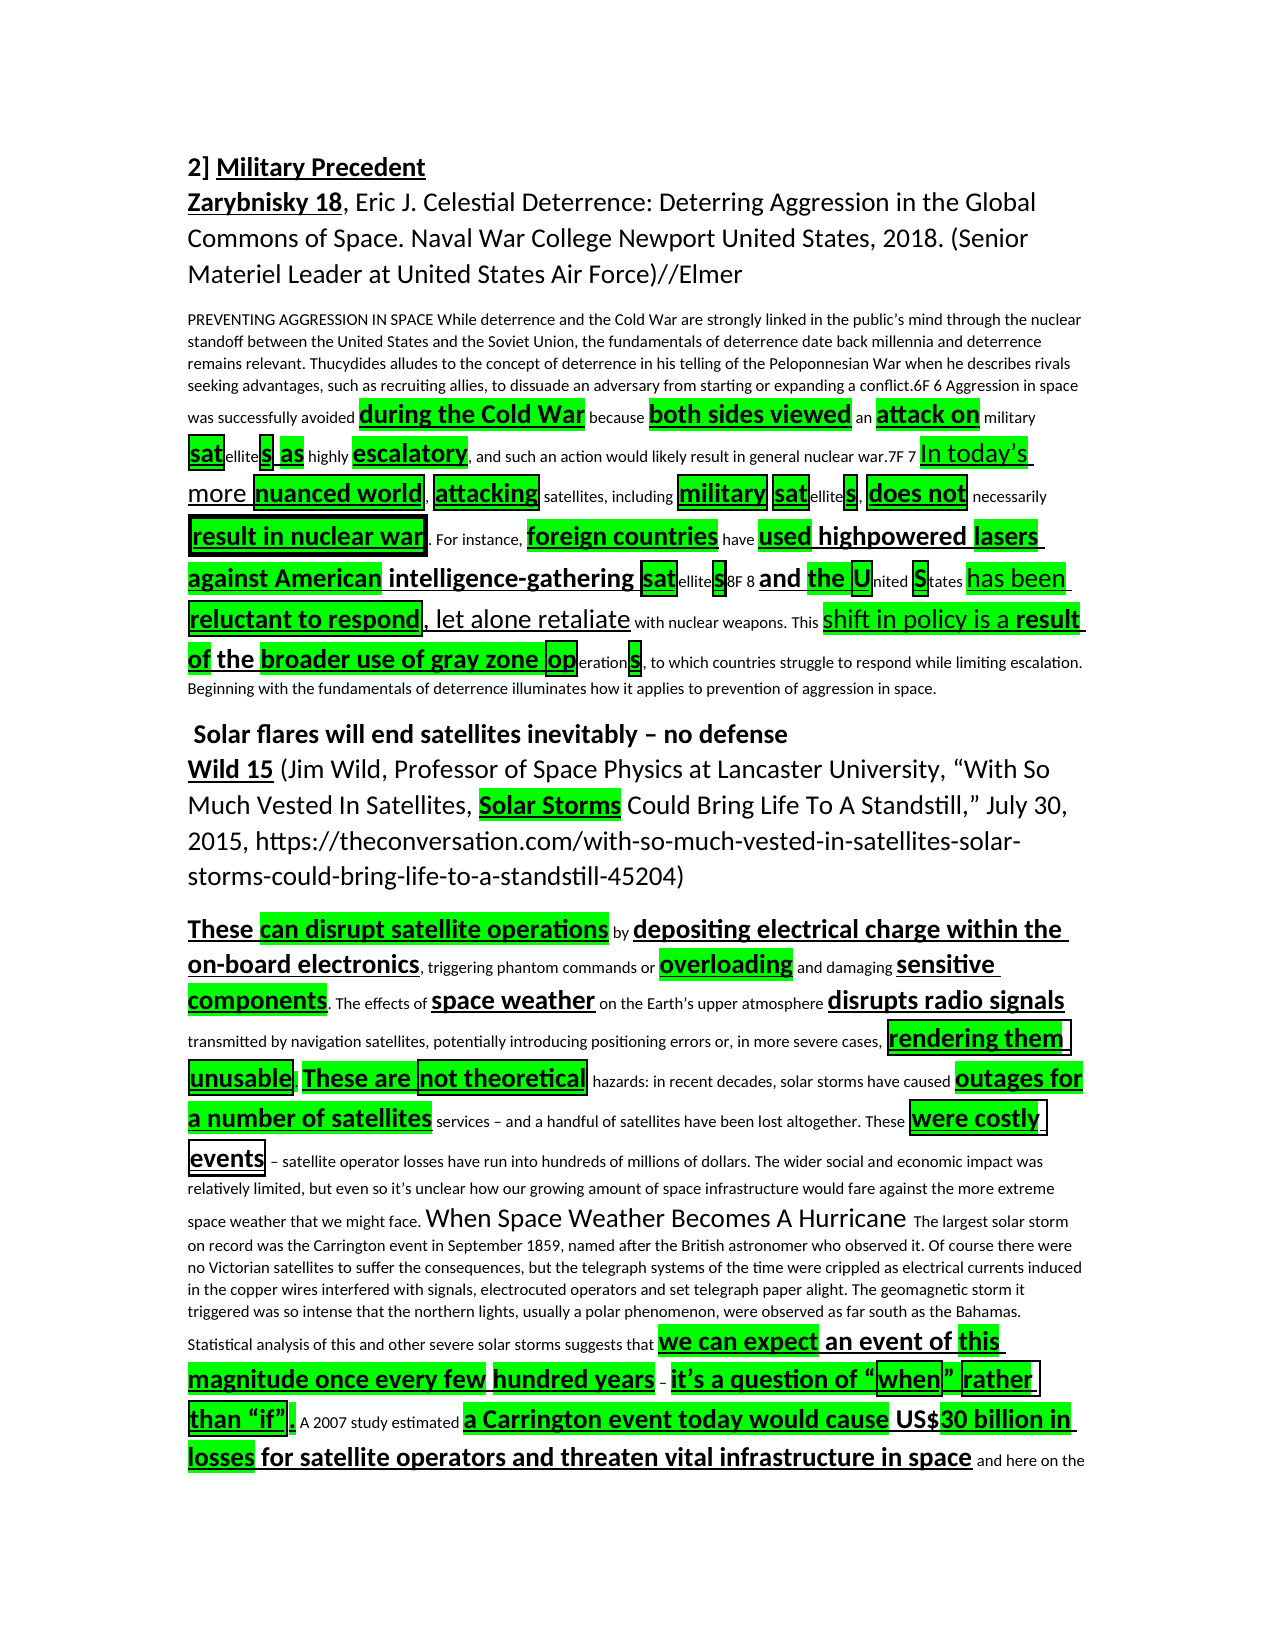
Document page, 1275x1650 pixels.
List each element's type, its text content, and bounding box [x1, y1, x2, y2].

subtitle 2] Military Precedent [187, 150, 1087, 183]
text PREVENTING AGGRESSION IN SPACE While deterrence and the Cold War are strongly linked in the public’s mind through the nuclear standoff between the United States and the Soviet Union, the fundamentals of deterrence date back millennia and deterrence remains relevant. Thucydides alludes to the concept of deterrence in his telling of the Peloponnesian War when he describes rivals seeking advantages, such as recruiting allies, to dissuade an adversary from starting or expanding a conflict.6F 6 Aggression in space was successfully avoided during the Cold War because both sides viewed an attack on military satellites as highly escalatory, and such an action would likely result in general nuclear war.7F 7 In today’s more nuanced world, attacking satellites, including military satellites, does not necessarily result in nuclear war. For instance, foreign countries have used highpowered lasers against American intelligence-gathering satellites8F 8 and the United States has been reluctant to respond, let alone retaliate with nuclear weapons. This shift in policy is a result of the broader use of gray zone operations, to which countries struggle to respond while limiting escalation. Beginning with the fundamentals of deterrence illuminates how it applies to prevention of aggression in space. [187, 309, 1087, 699]
text Wild 15 (Jim Wild, Professor of Space Physics at Lancaster University, “With So Much Vested In Satellites, Solar Storms Could Bring Life To A Standstill,” July 30, 2015, https://theconversation.com/with-so-much-vested-in-satellites-solar-storms-could-bring-life-to-a-standstill-45204) [187, 753, 1087, 893]
subtitle Solar flares will end satellites inevitably – no defense [187, 717, 1087, 750]
text Zarybnisky 18, Eric J. Celestial Deterrence: Deterring Aggression in the Global Commons of Space. Naval War College Newport United States, 2018. (Senior Materiel Leader at United States Air Force)//Elmer [187, 186, 1087, 290]
